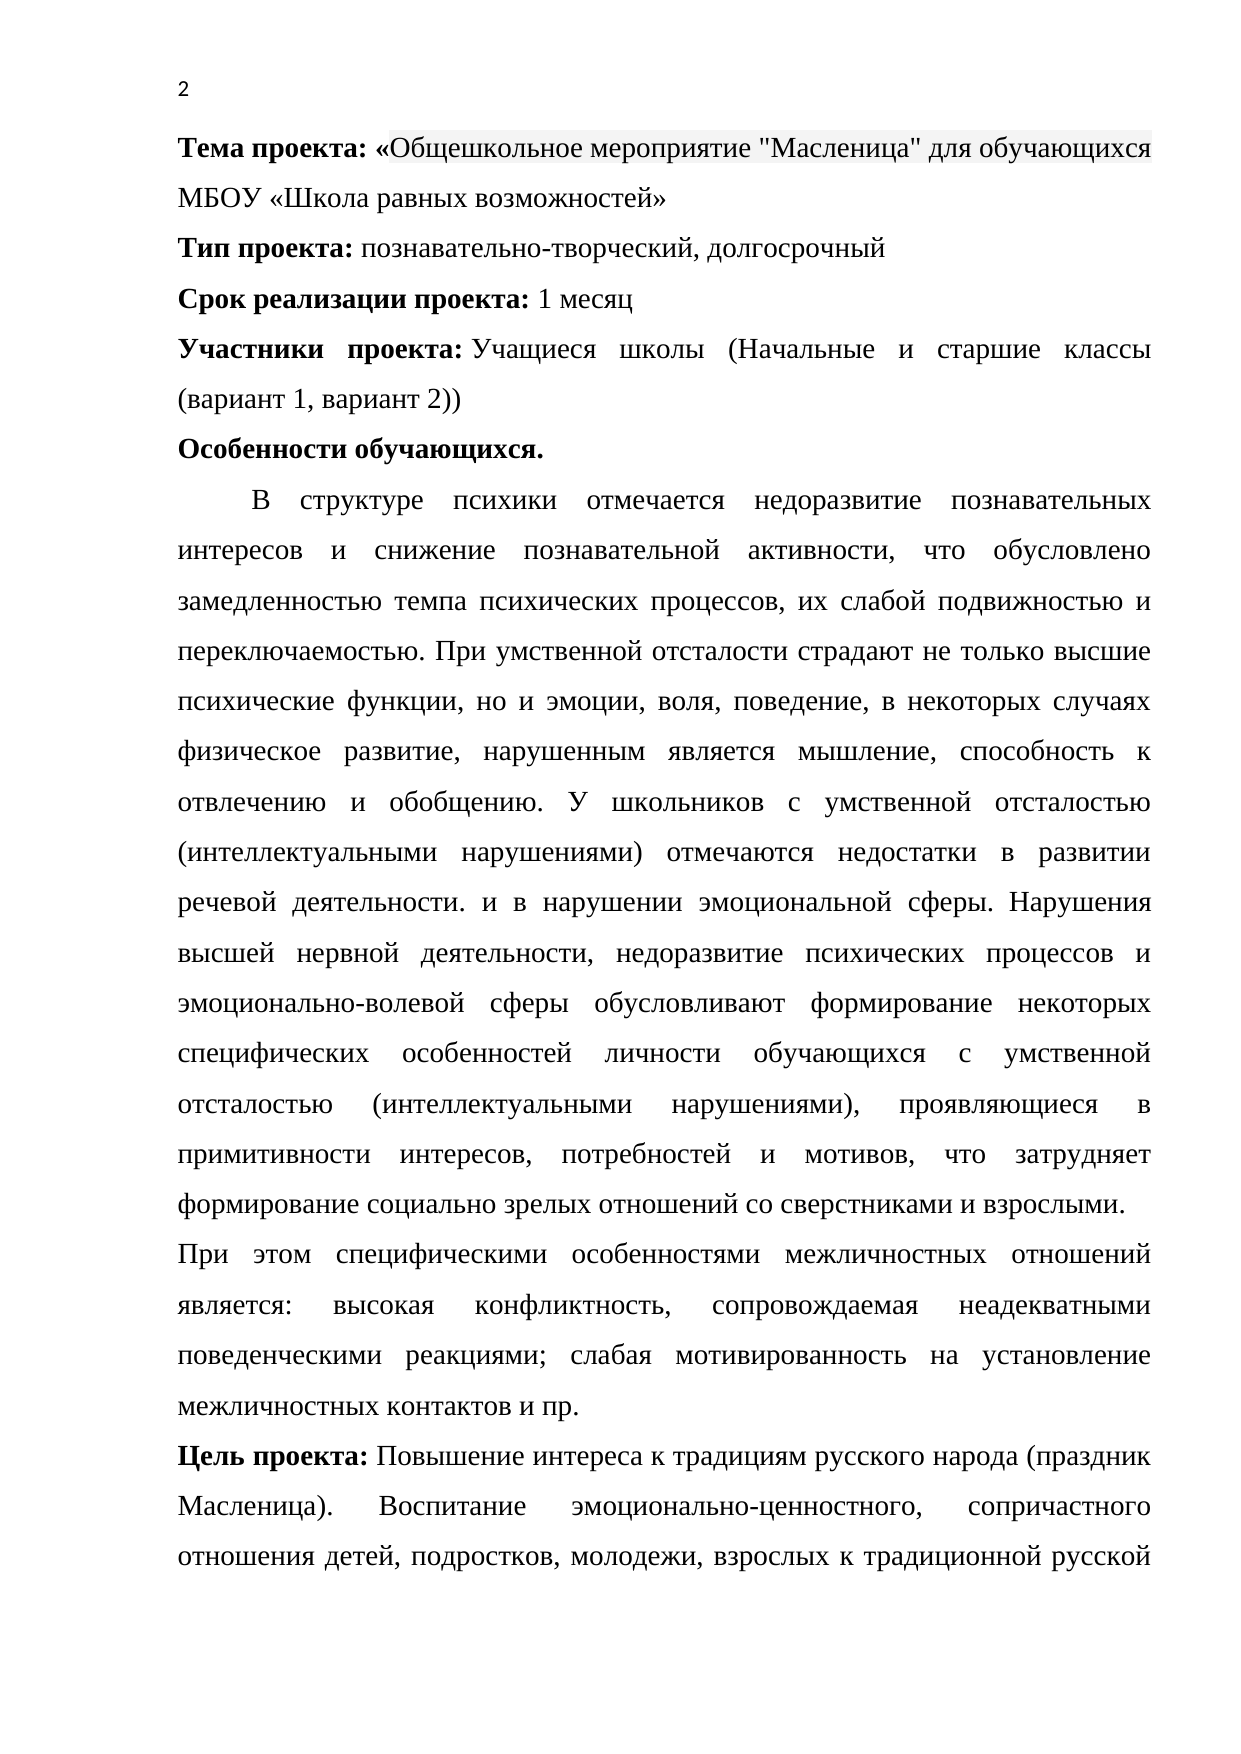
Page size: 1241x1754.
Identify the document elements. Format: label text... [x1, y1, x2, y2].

text В структуре психики отмечается недоразвитие познавательных интересов и снижение познавательной активности, что обусловлено замедленностью темпа психических процессов, их слабой подвижностью и переключаемостью. При умственной отсталости страдают не только высшие психические функции, но и эмоции, воля, поведение, в некоторых случаях физическое развитие, нарушенным является мышление, способность к отвлечению и обобщению. У школьников с умственной отсталостью (интеллектуальными нарушениями) отмечаются недостатки в развитии речевой деятельности. и в нарушении эмоциональной сферы. Нарушения высшей нервной деятельности, недоразвитие психических процессов и эмоционально-волевой сферы обусловливают формирование некоторых специфических особенностей личности обучающихся с умственной отсталостью (интеллектуальными нарушениями), проявляющиеся в примитивности интересов, потребностей и мотивов, что затрудняет формирование социально зрелых отношений со сверстниками и взрослыми. [177, 482, 1152, 1220]
text Срок реализации проекта: 1 месяц [177, 281, 1152, 314]
text Тип проекта: познавательно-творческий, долгосрочный [177, 230, 1152, 264]
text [177, 1438, 1152, 1572]
text Участники проекта: Учащиеся школы (Начальные и старшие классы (вариант 1, вариант 2)) [177, 331, 1152, 415]
text Особенности обучающихся. [177, 432, 1152, 465]
text Тема проекта: «Общешкольное мероприятие "Масленица" для обучающихся МБОУ «Школа равных возможностей» [177, 130, 1152, 214]
text При этом специфическими особенностями межличностных отношений является: высокая конфликтность, сопровождаемая неадекватными поведенческими реакциями; слабая мотивированность на установление межличностных контактов и пр. [177, 1237, 1152, 1421]
